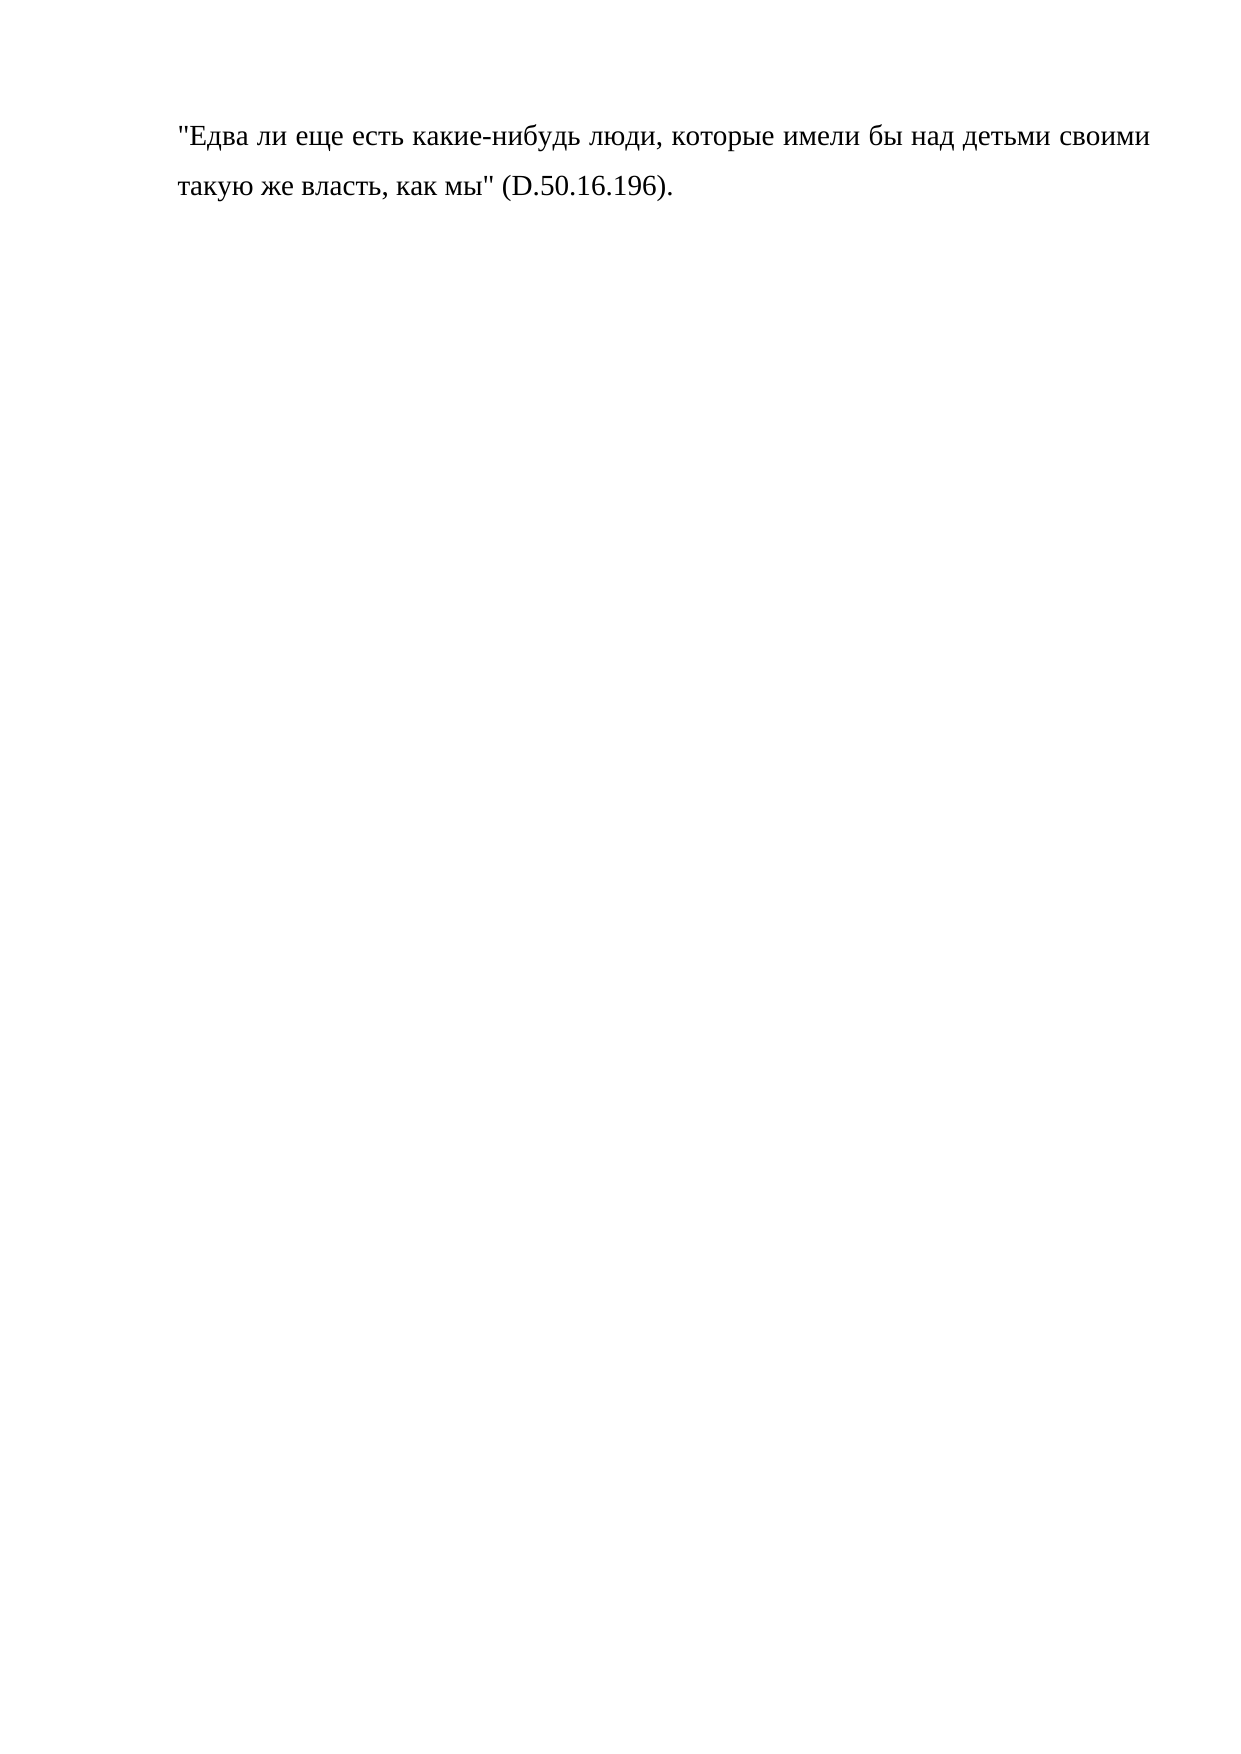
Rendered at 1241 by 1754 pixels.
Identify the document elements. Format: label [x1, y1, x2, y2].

text [177, 118, 1152, 202]
